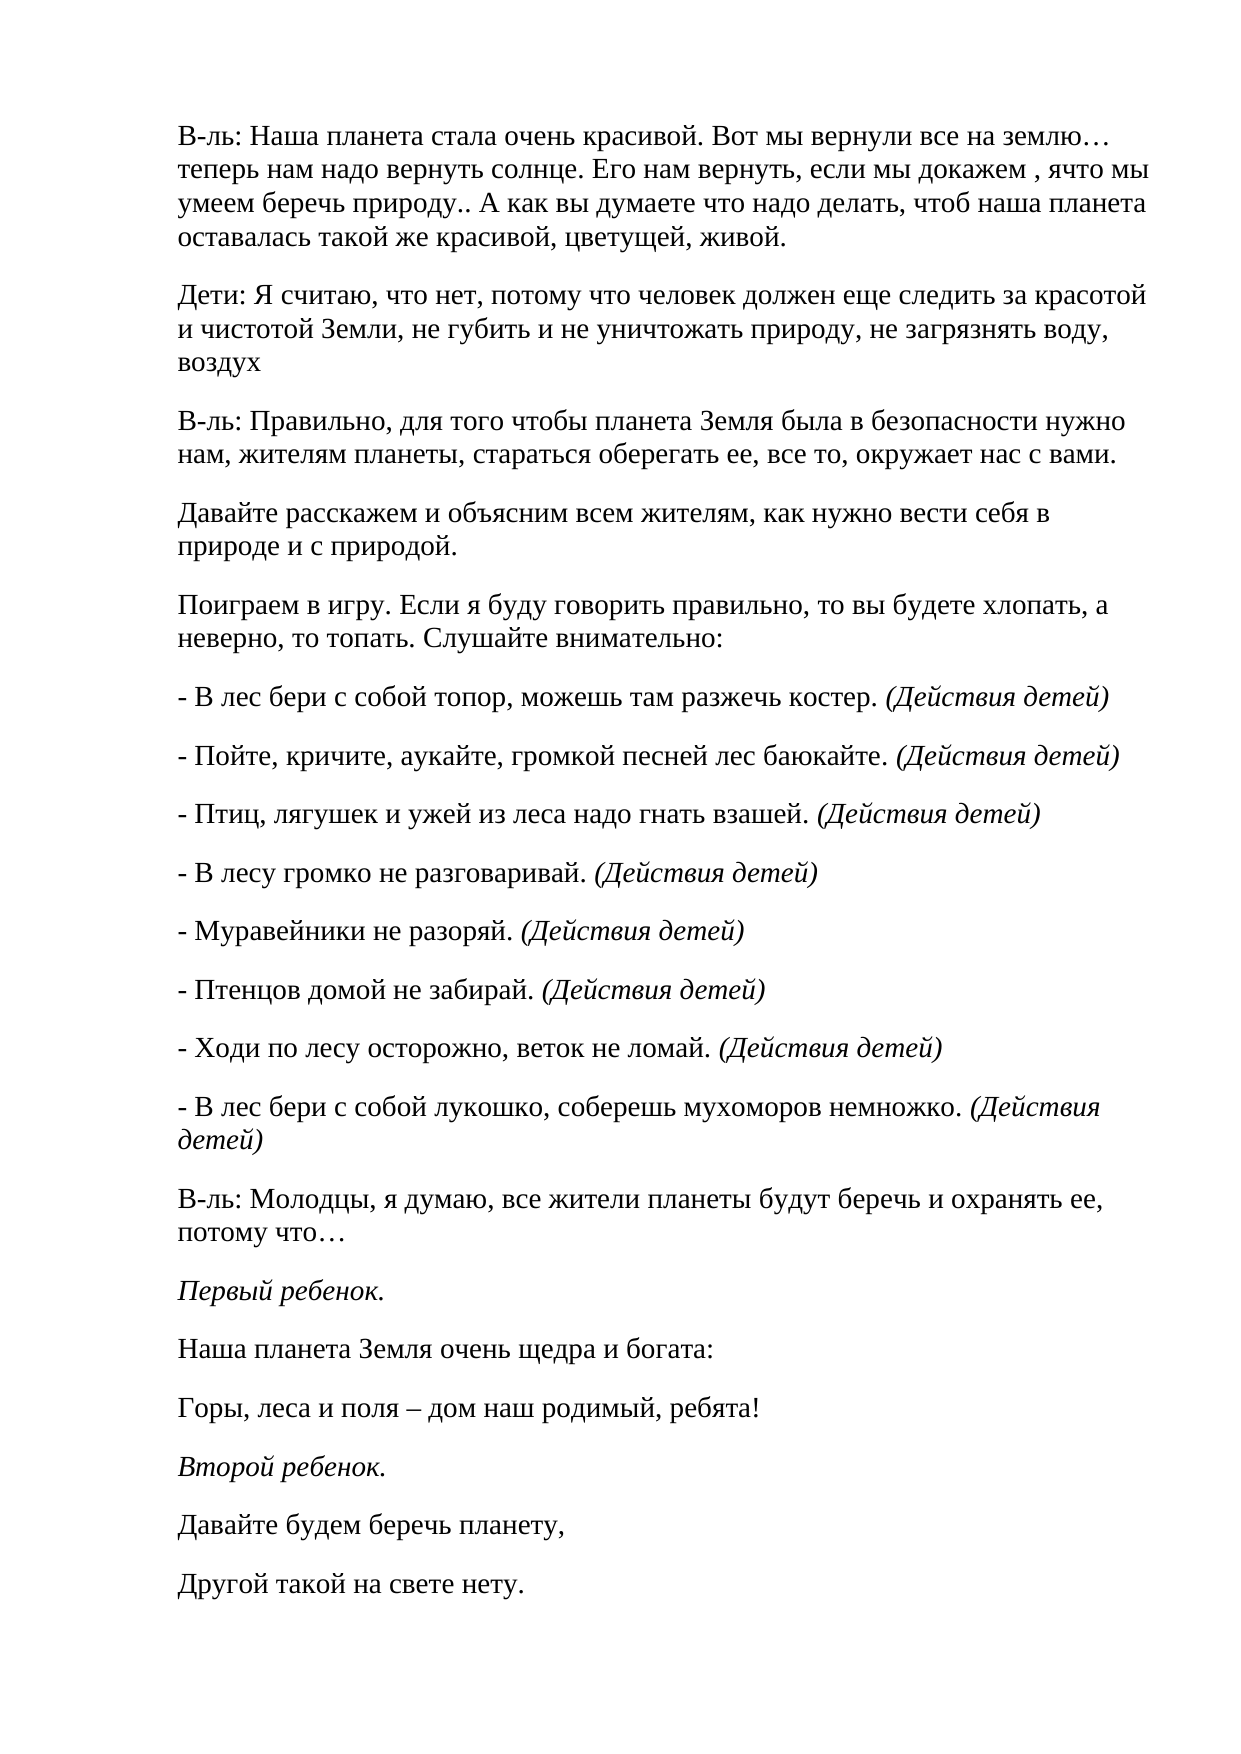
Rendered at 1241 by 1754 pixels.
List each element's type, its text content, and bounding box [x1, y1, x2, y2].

text - Птенцов домой не забирай. (Действия детей) [177, 972, 1152, 1005]
text Другой такой на свете нету. [177, 1566, 1152, 1599]
text - В лесу громко не разговаривай. (Действия детей) [177, 855, 1152, 888]
text Давайте расскажем и объясним всем жителям, как нужно вести себя в природе и с природой. [177, 495, 1152, 562]
text Горы, леса и поля – дом наш родимый, ребята! [177, 1390, 1152, 1424]
text - Пойте, кричите, аукайте, громкой песней лес баюкайте. (Действия детей) [177, 738, 1152, 771]
text - Муравейники не разоряй. (Действия детей) [177, 913, 1152, 947]
text - В лес бери с собой лукошко, соберешь мухоморов немножко. (Действия детей) [177, 1089, 1152, 1156]
text Первый ребенок. [177, 1273, 1152, 1307]
text В-ль: Молодцы, я думаю, все жители планеты будут беречь и охранять ее, потому что… [177, 1181, 1152, 1248]
text Дети: Я считаю, что нет, потому что человек должен еще следить за красотой и чистотой Земли, не губить и не уничтожать природу, не загрязнять воду, воздух [177, 277, 1152, 378]
text Давайте будем беречь планету, [177, 1507, 1152, 1541]
text В-ль: Наша планета стала очень красивой. Вот мы вернули все на землю… теперь нам надо вернуть солнце. Его нам вернуть, если мы докажем , ячто мы умеем беречь природу.. А как вы думаете что надо делать, чтоб наша планета оставалась такой же красивой, цветущей, живой. [177, 118, 1152, 252]
text В-ль: Правильно, для того чтобы планета Земля была в безопасности нужно нам, жителям планеты, стараться оберегать ее, все то, окружает нас с вами. [177, 403, 1152, 470]
text Наша планета Земля очень щедра и богата: [177, 1332, 1152, 1365]
text Второй ребенок. [177, 1449, 1152, 1482]
text - В лес бери с собой топор, можешь там разжечь костер. (Действия детей) [177, 679, 1152, 713]
text - Ходи по лесу осторожно, веток не ломай. (Действия детей) [177, 1030, 1152, 1064]
text Поиграем в игру. Если я буду говорить правильно, то вы будете хлопать, а неверно, то топать. Слушайте внимательно: [177, 587, 1152, 654]
text - Птиц, лягушек и ужей из леса надо гнать взашей. (Действия детей) [177, 796, 1152, 830]
